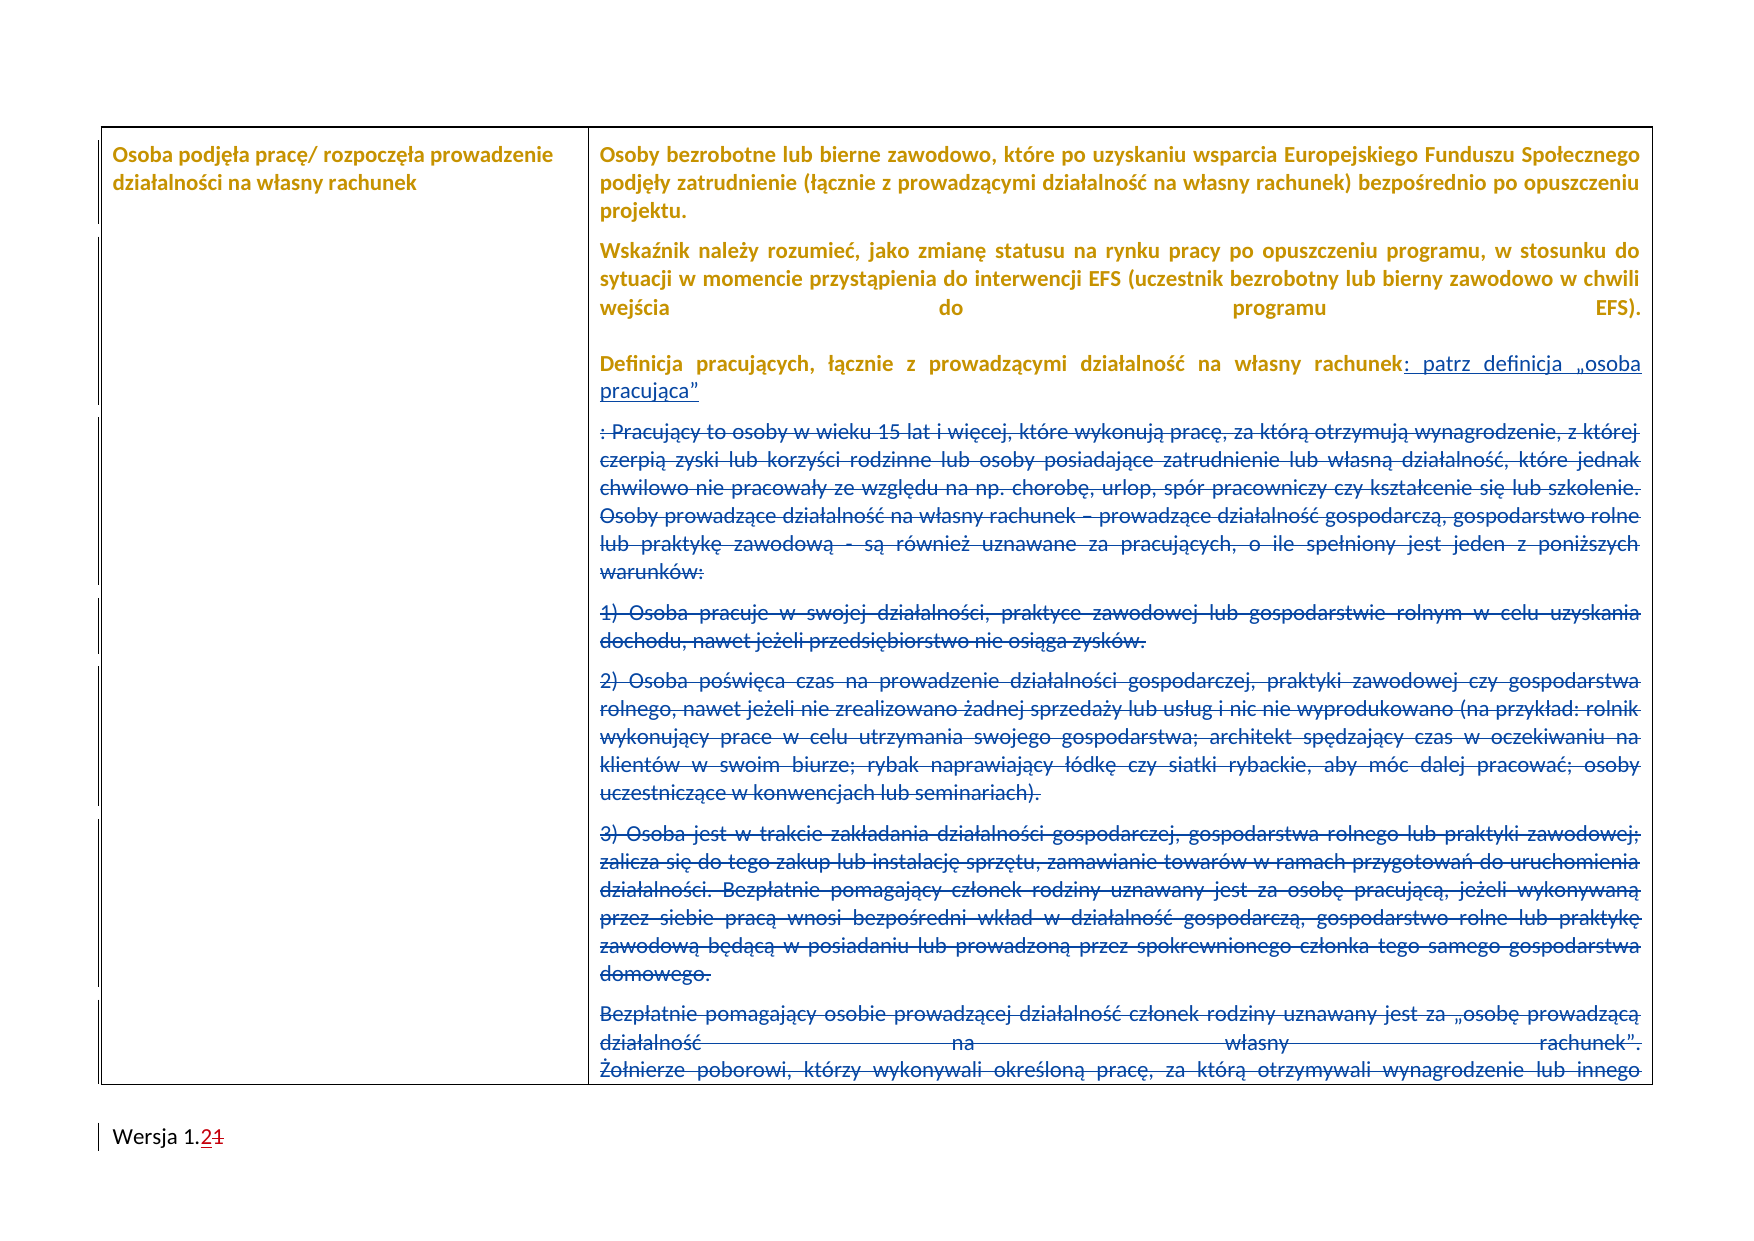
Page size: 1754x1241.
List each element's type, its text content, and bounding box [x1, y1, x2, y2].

table_cell Osoby bezrobotne lub bierne zawodowo, które po uzyskaniu wsparcia Europejskiego Funduszu Społecznego podjęły zatrudnienie (łącznie z prowadzącymi działalność na własny rachunek) bezpośrednio po opuszczeniu projektu. Wskaźnik należy rozumieć, jako zmianę statusu na rynku pracy po opuszczeniu programu, w stosunku do sytuacji w momencie przystąpienia do interwencji EFS (uczestnik bezrobotny lub bierny zawodowo w chwili wejścia do programu EFS). Definicja pracujących, łącznie z prowadzącymi działalność na własny rachunek [589, 128, 1652, 1084]
table_cell Osoba podjęła pracę/ rozpoczęła prowadzenie działalności na własny rachunek [102, 128, 588, 1084]
